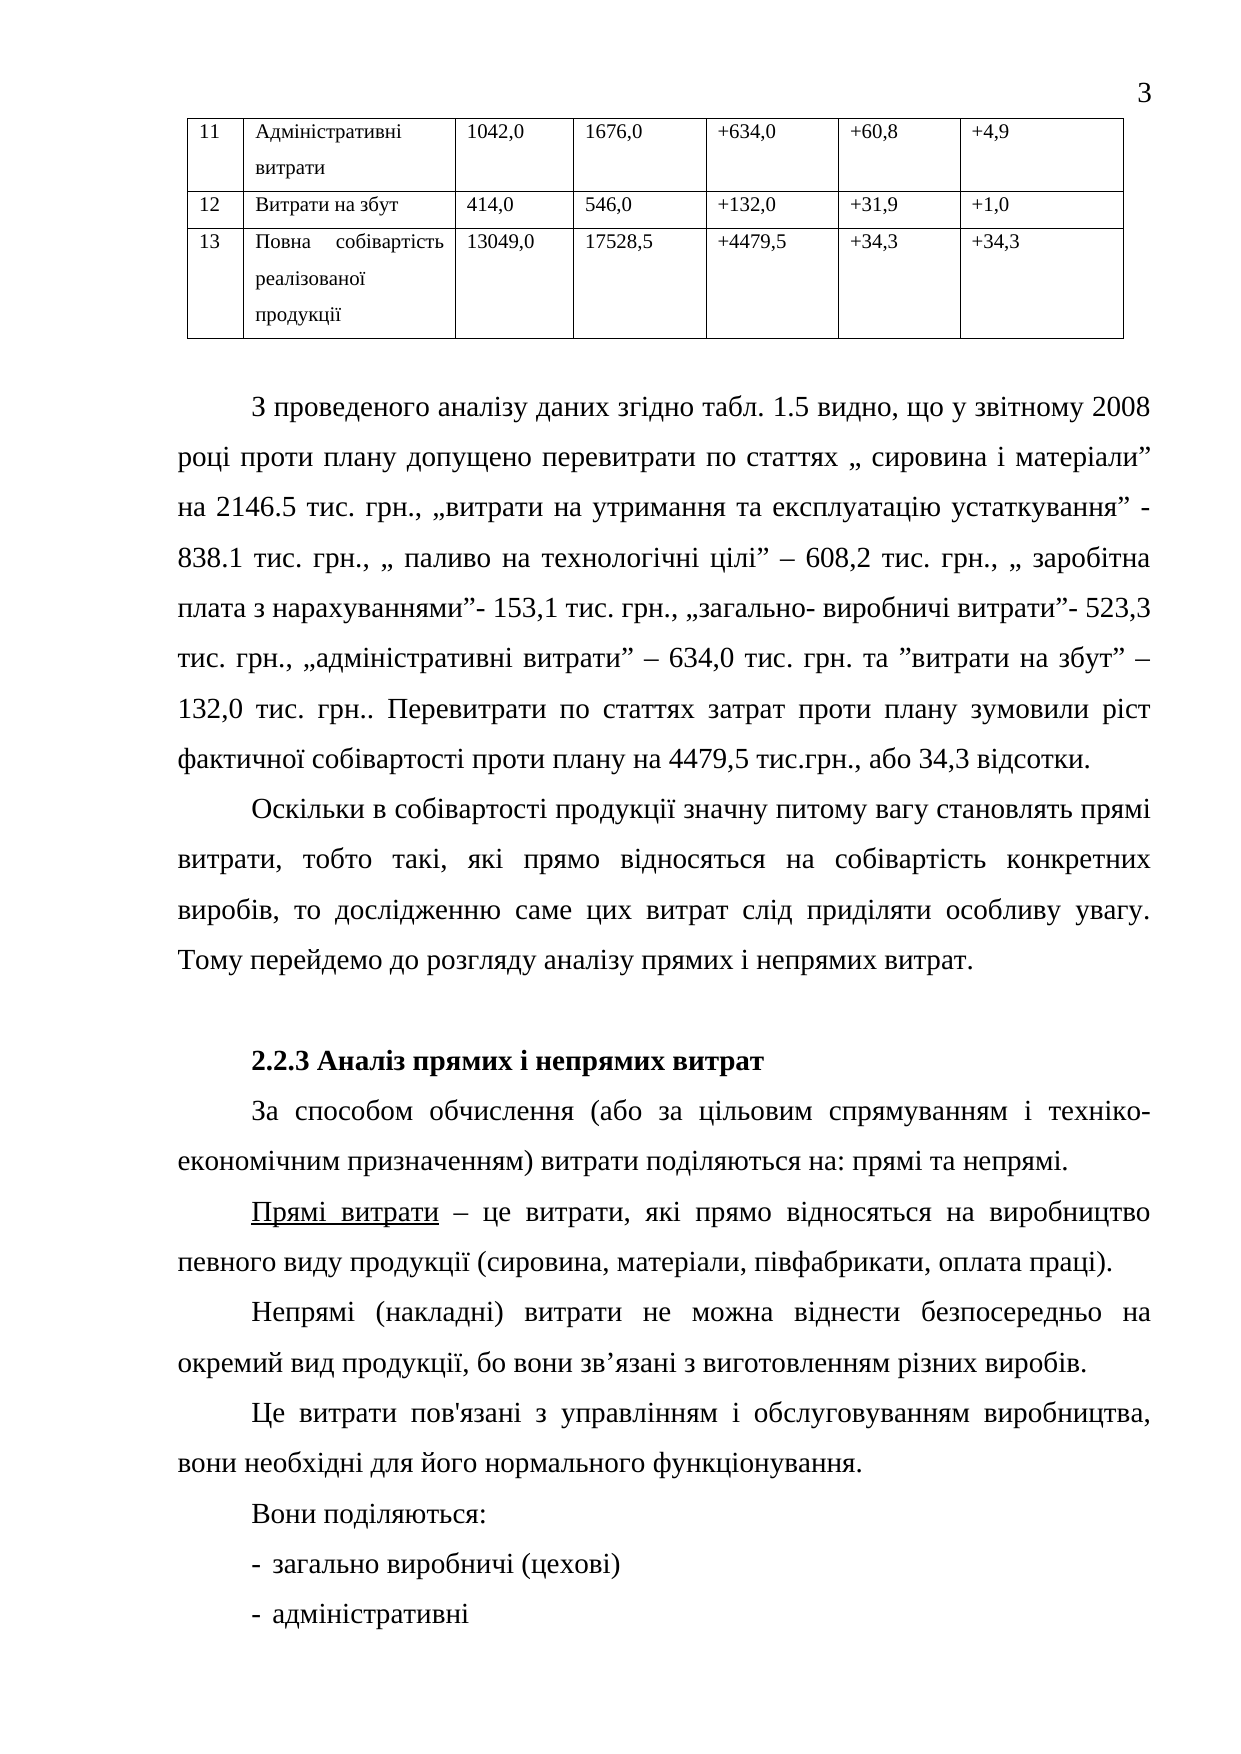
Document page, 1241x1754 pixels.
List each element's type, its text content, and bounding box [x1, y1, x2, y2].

table_cell 1042,0 [456, 119, 573, 191]
text Непрямі (накладні) витрати не можна віднести безпосередньо на окремий вид продукції, бо вони зв’язані з виготовленням різних виробів. [177, 1294, 1152, 1378]
list адміністративні [177, 1596, 1152, 1630]
table_cell +634,0 [707, 119, 838, 191]
text За способом обчислення (або за цільовим спрямуванням і техніко-економічним призначенням) витрати поділяються на: прямі та непрямі. [177, 1093, 1152, 1177]
text Прямі витрати – це витрати, які прямо відносяться на виробництво певного виду продукції (сировина, матеріали, півфабрикати, оплата праці). [177, 1194, 1152, 1278]
text Оскільки в собівартості продукції значну питому вагу становлять прямі витрати, тобто такі, які прямо відносяться на собівартість конкретних виробів, то дослідженню саме цих витрат слід приділяти особливу увагу. Тому перейдемо до розгляду аналізу прямих і непрямих витрат. [177, 791, 1152, 976]
table_cell 13049,0 [456, 229, 573, 337]
table_cell +1,0 [961, 192, 1123, 228]
table_cell Витрати на збут [244, 192, 455, 228]
table_cell 11 [188, 119, 243, 191]
text Вони поділяються: [177, 1496, 1152, 1529]
table_cell Адміністративні витрати [244, 119, 455, 191]
table_cell Повна собівартість реалізованої продукції [244, 229, 455, 337]
list загально виробничі (цехові) [177, 1546, 1152, 1579]
table_cell +31,9 [839, 192, 960, 228]
table_cell +34,3 [839, 229, 960, 337]
table_cell 17528,5 [574, 229, 706, 337]
table_cell +132,0 [707, 192, 838, 228]
text 2.2.3 Аналіз прямих і непрямих витрат [177, 1043, 1152, 1076]
table_cell 12 [188, 192, 243, 228]
table_cell +4479,5 [707, 229, 838, 337]
text Це витрати пов'язані з управлінням і обслуговуванням виробництва, вони необхідні для його нормального функціонування. [177, 1395, 1152, 1479]
table_cell +60,8 [839, 119, 960, 191]
table_cell +4,9 [961, 119, 1123, 191]
table_cell 546,0 [574, 192, 706, 228]
table_cell 1676,0 [574, 119, 706, 191]
table_cell 414,0 [456, 192, 573, 228]
table_cell 13 [188, 229, 243, 337]
text З проведеного аналізу даних згідно табл. 1.5 видно, що у звітному 2008 році проти плану допущено перевитрати по статтях „ сировина і матеріали” на 2146.5 тис. грн., „витрати на утримання та експлуатацію устаткування” -838.1 тис. грн., „ паливо на технологічні цілі” – 608,2 тис. грн., „ заробітна плата з нарахуваннями”- 153,1 тис. грн., „загально- виробничі витрати”- 523,3 тис. грн., „адміністративні витрати” – 634,0 тис. грн. та ”витрати на збут” – 132,0 тис. грн.. Перевитрати по статтях затрат проти плану зумовили ріст фактичної собівартості проти плану на 4479,5 тис.грн., або 34,3 відсотки. [177, 389, 1152, 774]
table_cell +34,3 [961, 229, 1123, 337]
